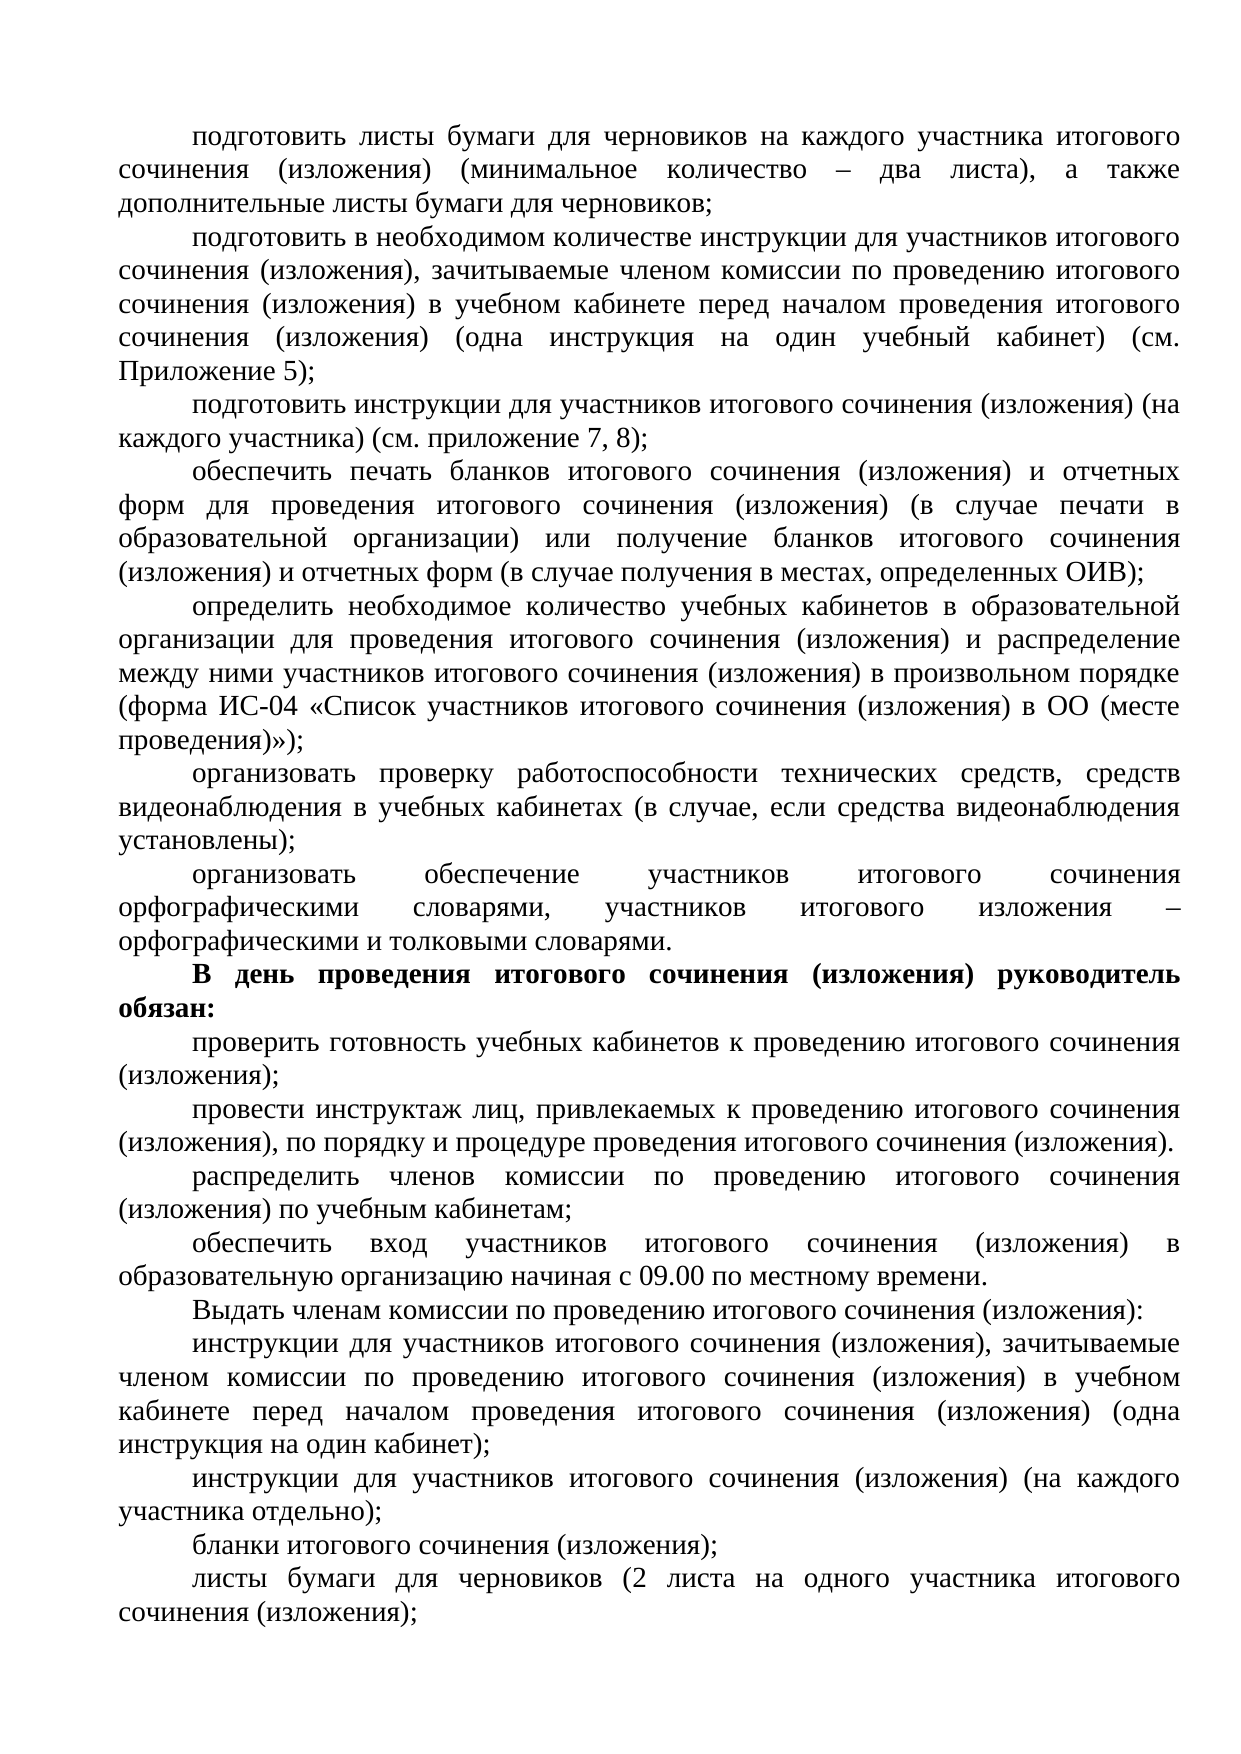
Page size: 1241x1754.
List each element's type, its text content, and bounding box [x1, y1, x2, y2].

text листы бумаги для черновиков (2 листа на одного участника итогового сочинения (изложения); [118, 1560, 1181, 1627]
text В день проведения итогового сочинения (изложения) руководитель обязан: [118, 957, 1181, 1024]
text подготовить листы бумаги для черновиков на каждого участника итогового сочинения (изложения) (минимальное количество – два листа), а также дополнительные листы бумаги для черновиков; [118, 118, 1181, 219]
text обеспечить вход участников итогового сочинения (изложения) в образовательную организацию начиная с 09.00 по местному времени. [118, 1225, 1181, 1292]
text организовать обеспечение участников итогового сочинения орфографическими словарями, участников итогового изложения – орфографическими и толковыми словарями. [118, 856, 1181, 957]
text подготовить инструкции для участников итогового сочинения (изложения) (на каждого участника) (см. приложение 7, 8); [118, 386, 1181, 453]
text подготовить в необходимом количестве инструкции для участников итогового сочинения (изложения), зачитываемые членом комиссии по проведению итогового сочинения (изложения) в учебном кабинете перед началом проведения итогового сочинения (изложения) (одна инструкция на один учебный кабинет) (см. Приложение 5); [118, 219, 1181, 386]
text инструкции для участников итогового сочинения (изложения), зачитываемые членом комиссии по проведению итогового сочинения (изложения) в учебном кабинете перед началом проведения итогового сочинения (изложения) (одна инструкция на один кабинет); [118, 1326, 1181, 1460]
text определить необходимое количество учебных кабинетов в образовательной организации для проведения итогового сочинения (изложения) и распределение между ними участников итогового сочинения (изложения) в произвольном порядке (форма ИС-04 «Список участников итогового сочинения (изложения) в ОО (месте проведения)»); [118, 588, 1181, 755]
text обеспечить печать бланков итогового сочинения (изложения) и отчетных форм для проведения итогового сочинения (изложения) (в случае печати в образовательной организации) или получение бланков итогового сочинения (изложения) и отчетных форм (в случае получения в местах, определенных ОИВ); [118, 453, 1181, 588]
text инструкции для участников итогового сочинения (изложения) (на каждого участника отдельно); [118, 1460, 1181, 1527]
text организовать проверку работоспособности технических средств, средств видеонаблюдения в учебных кабинетах (в случае, если средства видеонаблюдения установлены); [118, 755, 1181, 856]
text бланки итогового сочинения (изложения); [118, 1527, 1181, 1560]
text Выдать членам комиссии по проведению итогового сочинения (изложения): [118, 1292, 1181, 1326]
text распределить членов комиссии по проведению итогового сочинения (изложения) по учебным кабинетам; [118, 1158, 1181, 1225]
text проверить готовность учебных кабинетов к проведению итогового сочинения (изложения); [118, 1024, 1181, 1091]
text провести инструктаж лиц, привлекаемых к проведению итогового сочинения (изложения), по порядку и процедуре проведения итогового сочинения (изложения). [118, 1091, 1181, 1158]
